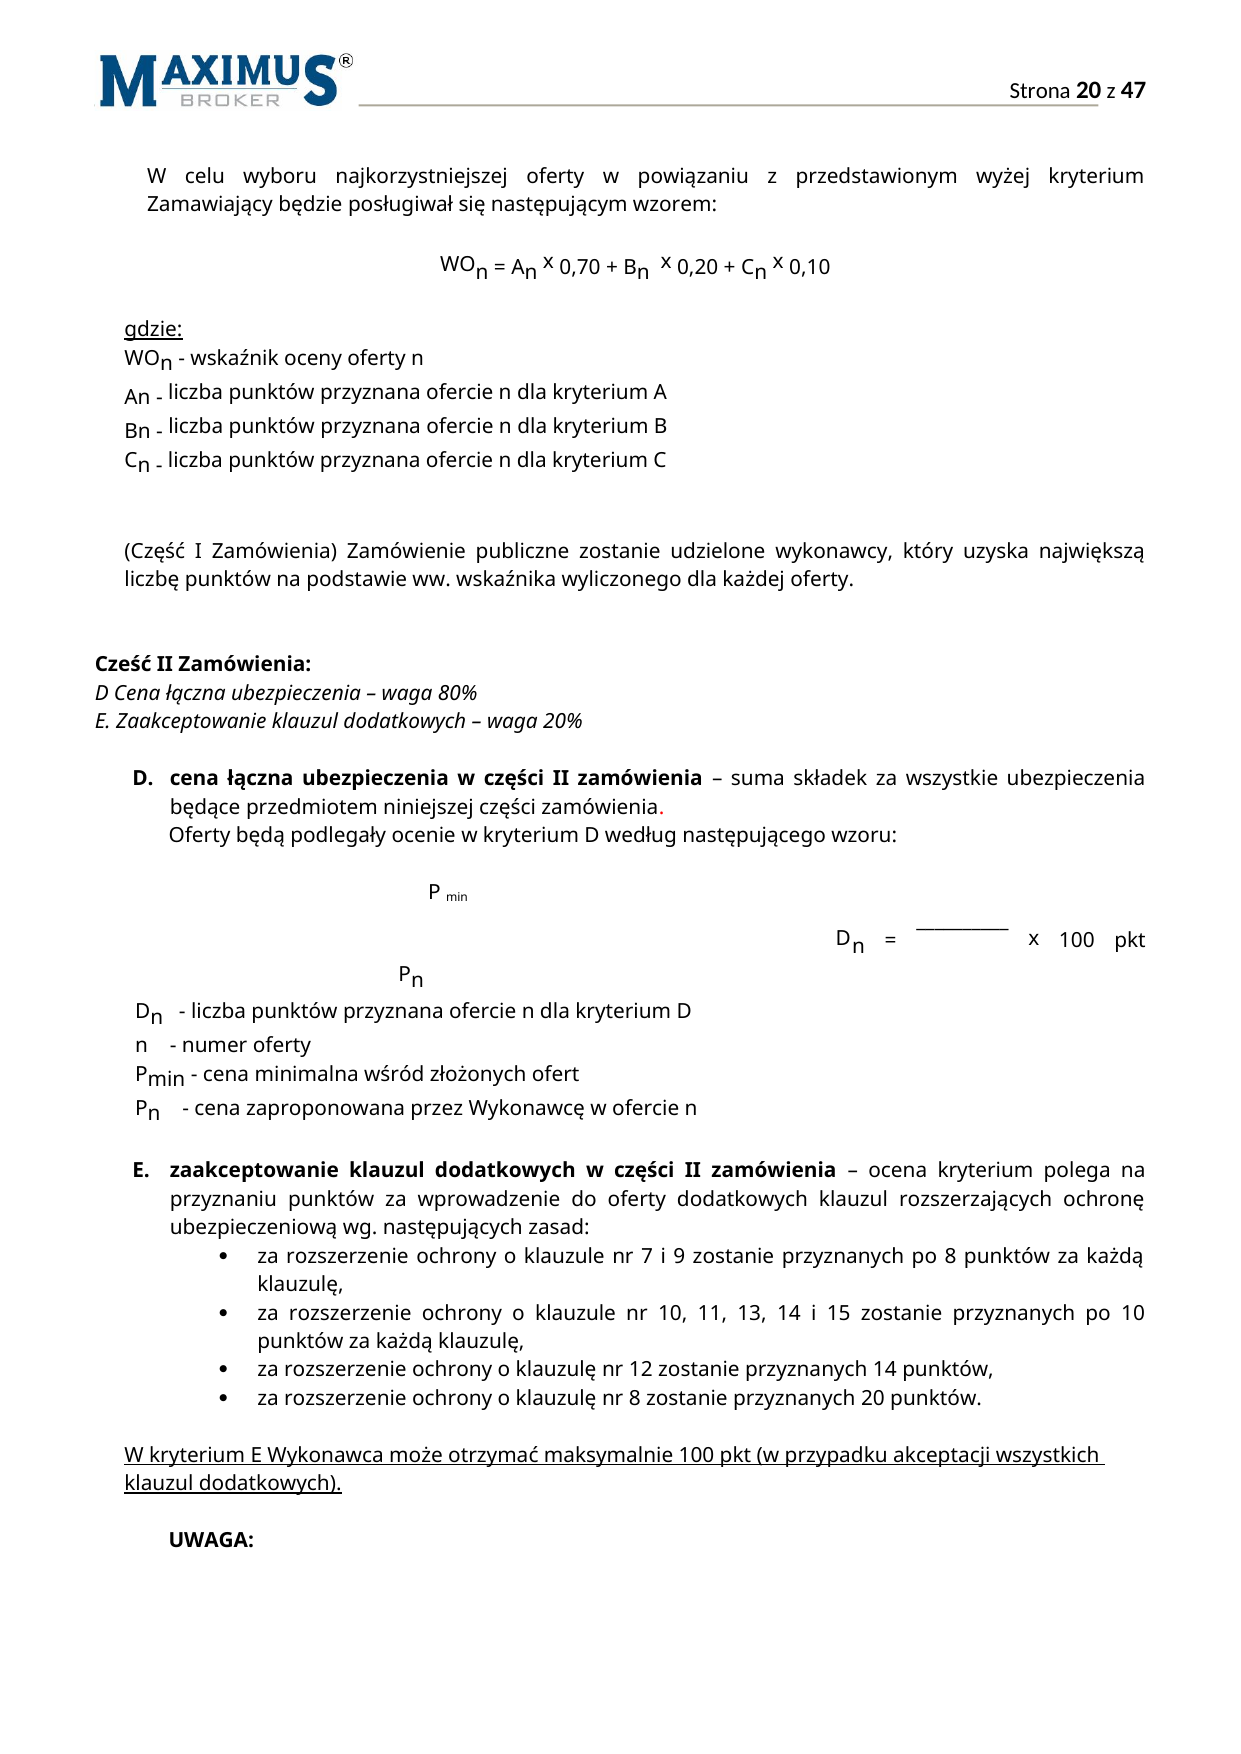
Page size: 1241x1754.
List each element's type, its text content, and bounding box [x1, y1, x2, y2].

text gdzie: [124, 314, 1146, 343]
text P min [390, 877, 1146, 906]
list za rozszerzenie ochrony o klauzulę nr 12 zostanie przyznanych 14 punktów, [219, 1354, 1146, 1383]
text Cn - liczba punktów przyznana ofercie n dla kryterium C [124, 445, 1146, 479]
text Cześć II Zamówienia: [94, 649, 1146, 678]
text W celu wyboru najkorzystniejszej oferty w powiązaniu z przedstawionym wyżej kryterium Zamawiający będzie posługiwał się następującym wzorem: [147, 161, 1146, 218]
list cena łączna ubezpieczenia w części II zamówienia – suma składek za wszystkie ubezpieczenia będące przedmiotem niniejszej części zamówienia. [132, 763, 1146, 820]
list za rozszerzenie ochrony o klauzule nr 7 i 9 zostanie przyznanych po 8 punktów za każdą klauzulę, [219, 1241, 1146, 1298]
text Pn - cena zaproponowana przez Wykonawcę w ofercie n [124, 1093, 1146, 1127]
text Bn - liczba punktów przyznana ofercie n dla kryterium B [124, 411, 1146, 445]
text W kryterium E Wykonawca może otrzymać maksymalnie 100 pkt (w przypadku akceptacji wszystkich klauzul dodatkowych). [124, 1440, 1146, 1497]
text n - numer oferty [124, 1030, 1146, 1059]
text E. Zaakceptowanie klauzul dodatkowych – waga 20% [94, 706, 1146, 735]
picture [94, 50, 359, 111]
text Dn - liczba punktów przyznana ofercie n dla kryterium D [124, 996, 1146, 1030]
text D Cena łączna ubezpieczenia – waga 80% [94, 678, 1146, 706]
list za rozszerzenie ochrony o klauzulę nr 8 zostanie przyznanych 20 punktów. [219, 1383, 1146, 1411]
text Dn = __________ x 100 pkt Pn [127, 906, 1146, 996]
list za rozszerzenie ochrony o klauzule nr 10, 11, 13, 14 i 15 zostanie przyznanych po 10 punktów za każdą klauzulę, [219, 1298, 1146, 1354]
text Pmin - cena minimalna wśród złożonych ofert [124, 1059, 1146, 1093]
text An - liczba punktów przyznana ofercie n dla kryterium A [124, 377, 1146, 411]
text WOn - wskaźnik oceny oferty n [124, 343, 1146, 377]
text WOn = An x 0,70 + Bn x 0,20 + Cn x 0,10 [124, 246, 1146, 286]
text Oferty będą podlegały ocenie w kryterium D według następującego wzoru: [139, 820, 1146, 849]
list zaakceptowanie klauzul dodatkowych w części II zamówienia – ocena kryterium polega na przyznaniu punktów za wprowadzenie do oferty dodatkowych klauzul rozszerzających ochronę ubezpieczeniową wg. następujących zasad: [132, 1155, 1146, 1241]
text UWAGA: [168, 1525, 1146, 1553]
text (Część I Zamówienia) Zamówienie publiczne zostanie udzielone wykonawcy, który uzyska największą liczbę punktów na podstawie ww. wskaźnika wyliczonego dla każdej oferty. [124, 536, 1146, 593]
